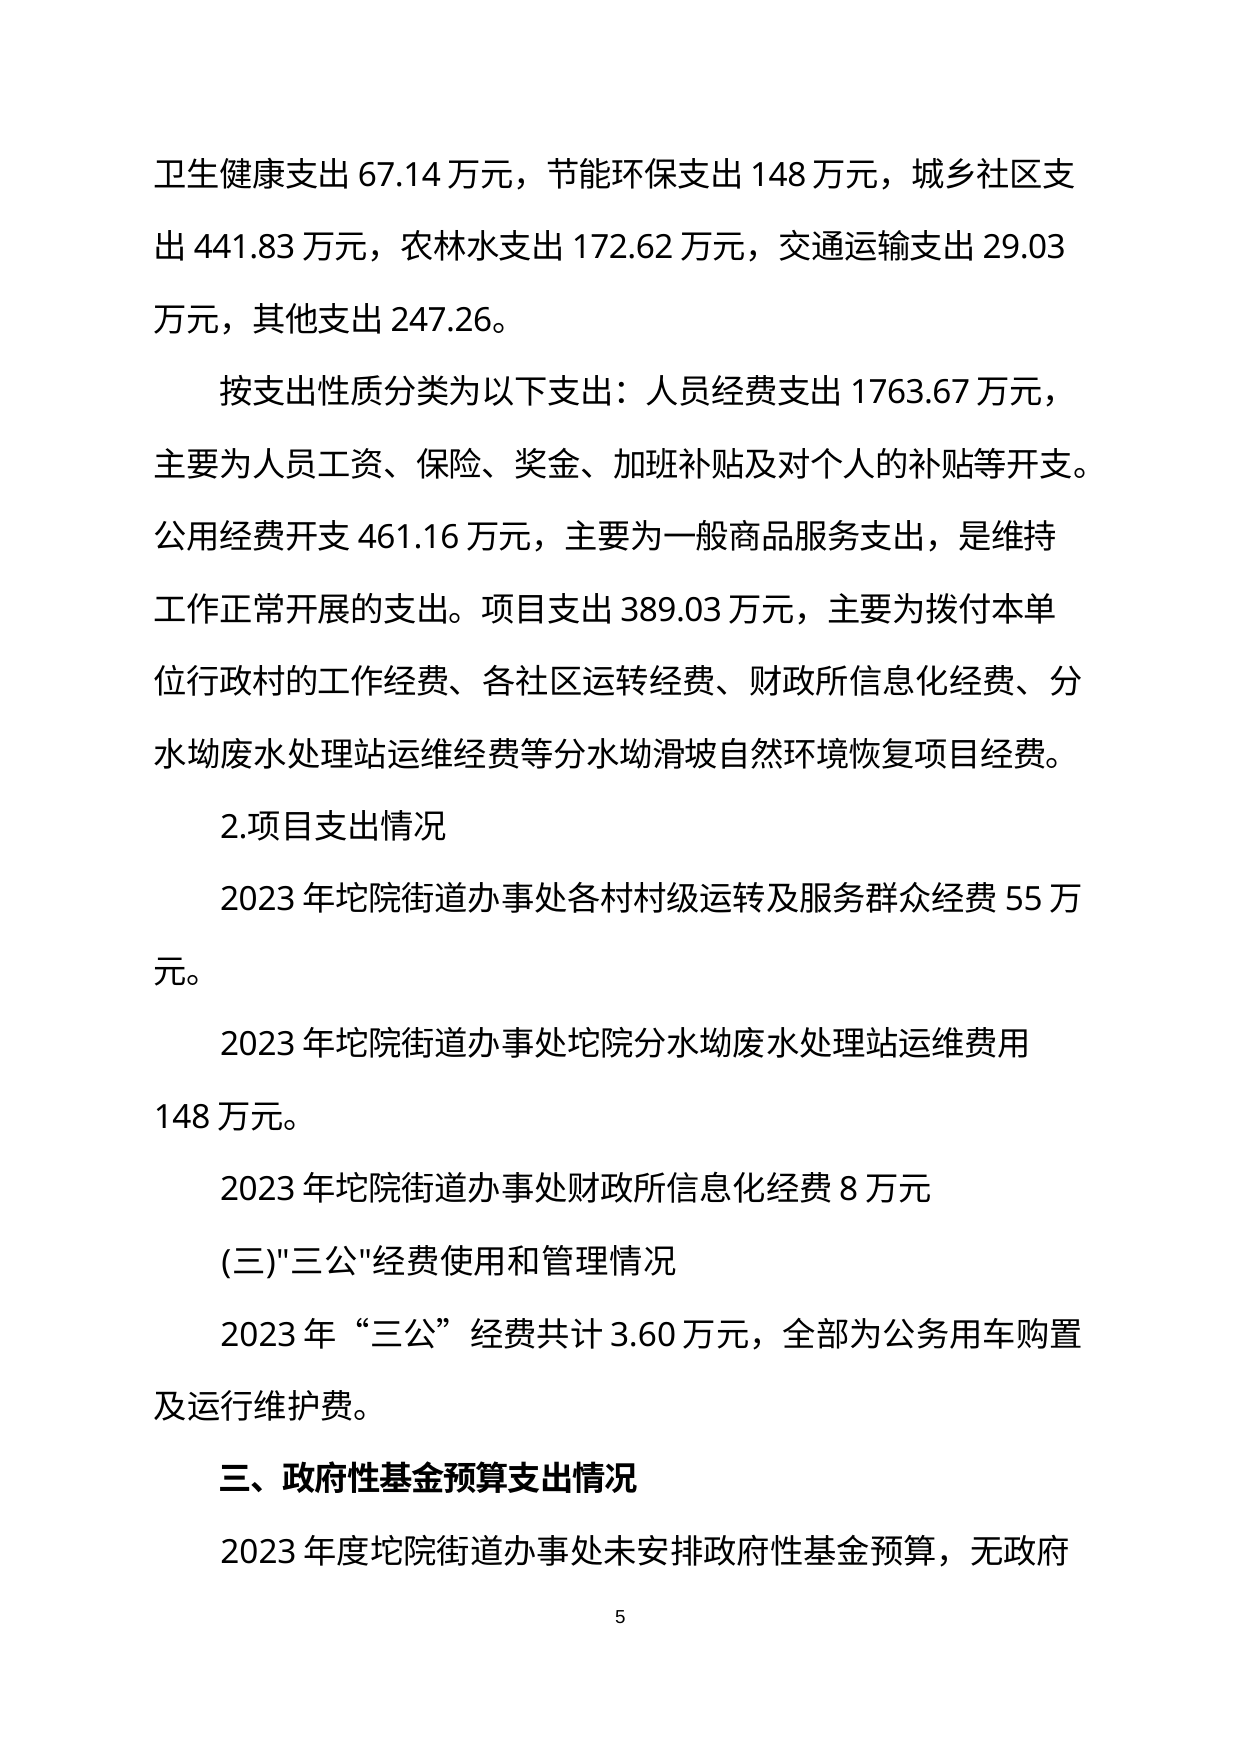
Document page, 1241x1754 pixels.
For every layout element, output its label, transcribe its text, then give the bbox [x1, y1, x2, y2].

text 2023年坨院街道办事处各村村级运转及服务群众经费55万元。 [153, 872, 1087, 993]
text 三、政府性基金预算支出情况 [153, 1452, 1087, 1500]
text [153, 1524, 1087, 1573]
text 2023年“三公”经费共计3.60万元，全部为公务用车购置及运行维护费。 [153, 1307, 1087, 1428]
text 2.项目支出情况 [153, 799, 1087, 848]
text 按支出性质分类为以下支出：人员经费支出1763.67万元，主要为人员工资、保险、奖金、加班补贴及对个人的补贴等开支。公用经费开支461.16万元，主要为一般商品服务支出，是维持工作正常开展的支出。项目支出389.03万元，主要为拨付本单位行政村的工作经费、各社区运转经费、财政所信息化经费、分水坳废水处理站运维经费等分水坳滑坡自然环境恢复项目经费。 [153, 365, 1087, 776]
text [153, 148, 1087, 341]
text 2023年坨院街道办事处坨院分水坳废水处理站运维费用148万元。 [153, 1017, 1087, 1138]
text 2023年坨院街道办事处财政所信息化经费8万元 [153, 1162, 1087, 1211]
text (三)"三公"经费使用和管理情况 [153, 1235, 1087, 1283]
